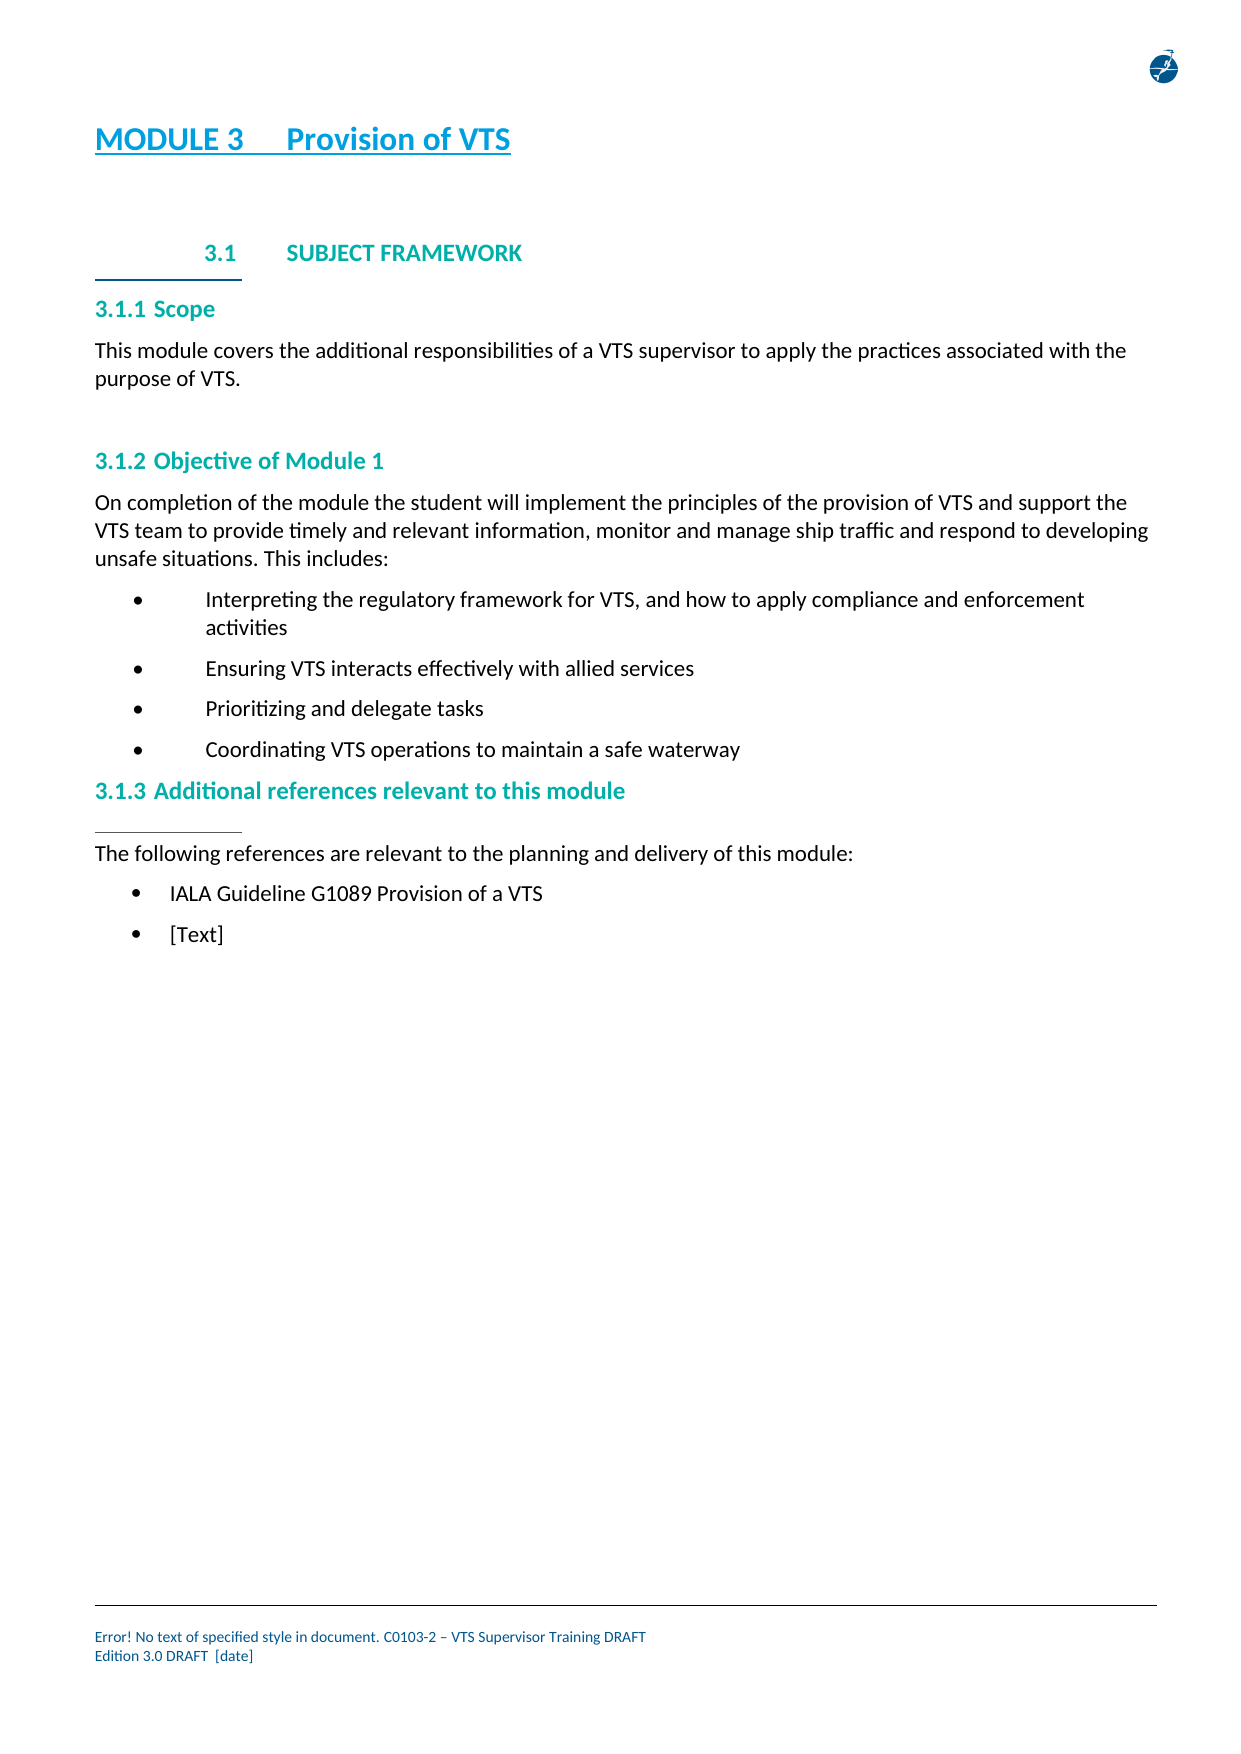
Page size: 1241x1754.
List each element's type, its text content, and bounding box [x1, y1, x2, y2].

list Ensuring VTS interacts effectively with allied services [132, 654, 1157, 682]
text Provision of VTS [94, 118, 1157, 159]
subtitle Scope [94, 293, 1157, 324]
list IALA Guideline G1089 Provision of a VTS [132, 879, 1157, 908]
list [Text] [132, 920, 1157, 948]
subtitle SUBJECT FRAMEWORK [204, 237, 1157, 267]
list Prioritizing and delegate tasks [132, 694, 1157, 722]
text On completion of the module the student will implement the principles of the provision of VTS and support the VTS team to provide timely and relevant information, monitor and manage ship traffic and respond to developing unsafe situations. This includes: [94, 488, 1157, 573]
picture [1118, 0, 1237, 118]
text The following references are relevant to the planning and delivery of this module: [94, 839, 1157, 867]
subtitle Additional references relevant to this module [94, 775, 1157, 806]
list Coordinating VTS operations to maintain a safe waterway [132, 735, 1157, 763]
text This module covers the additional responsibilities of a VTS supervisor to apply the practices associated with the purpose of VTS. [94, 336, 1157, 392]
list Interpreting the regulatory framework for VTS, and how to apply compliance and enforcement activities [132, 585, 1157, 641]
subtitle Objective of Module 1 [94, 446, 1157, 476]
